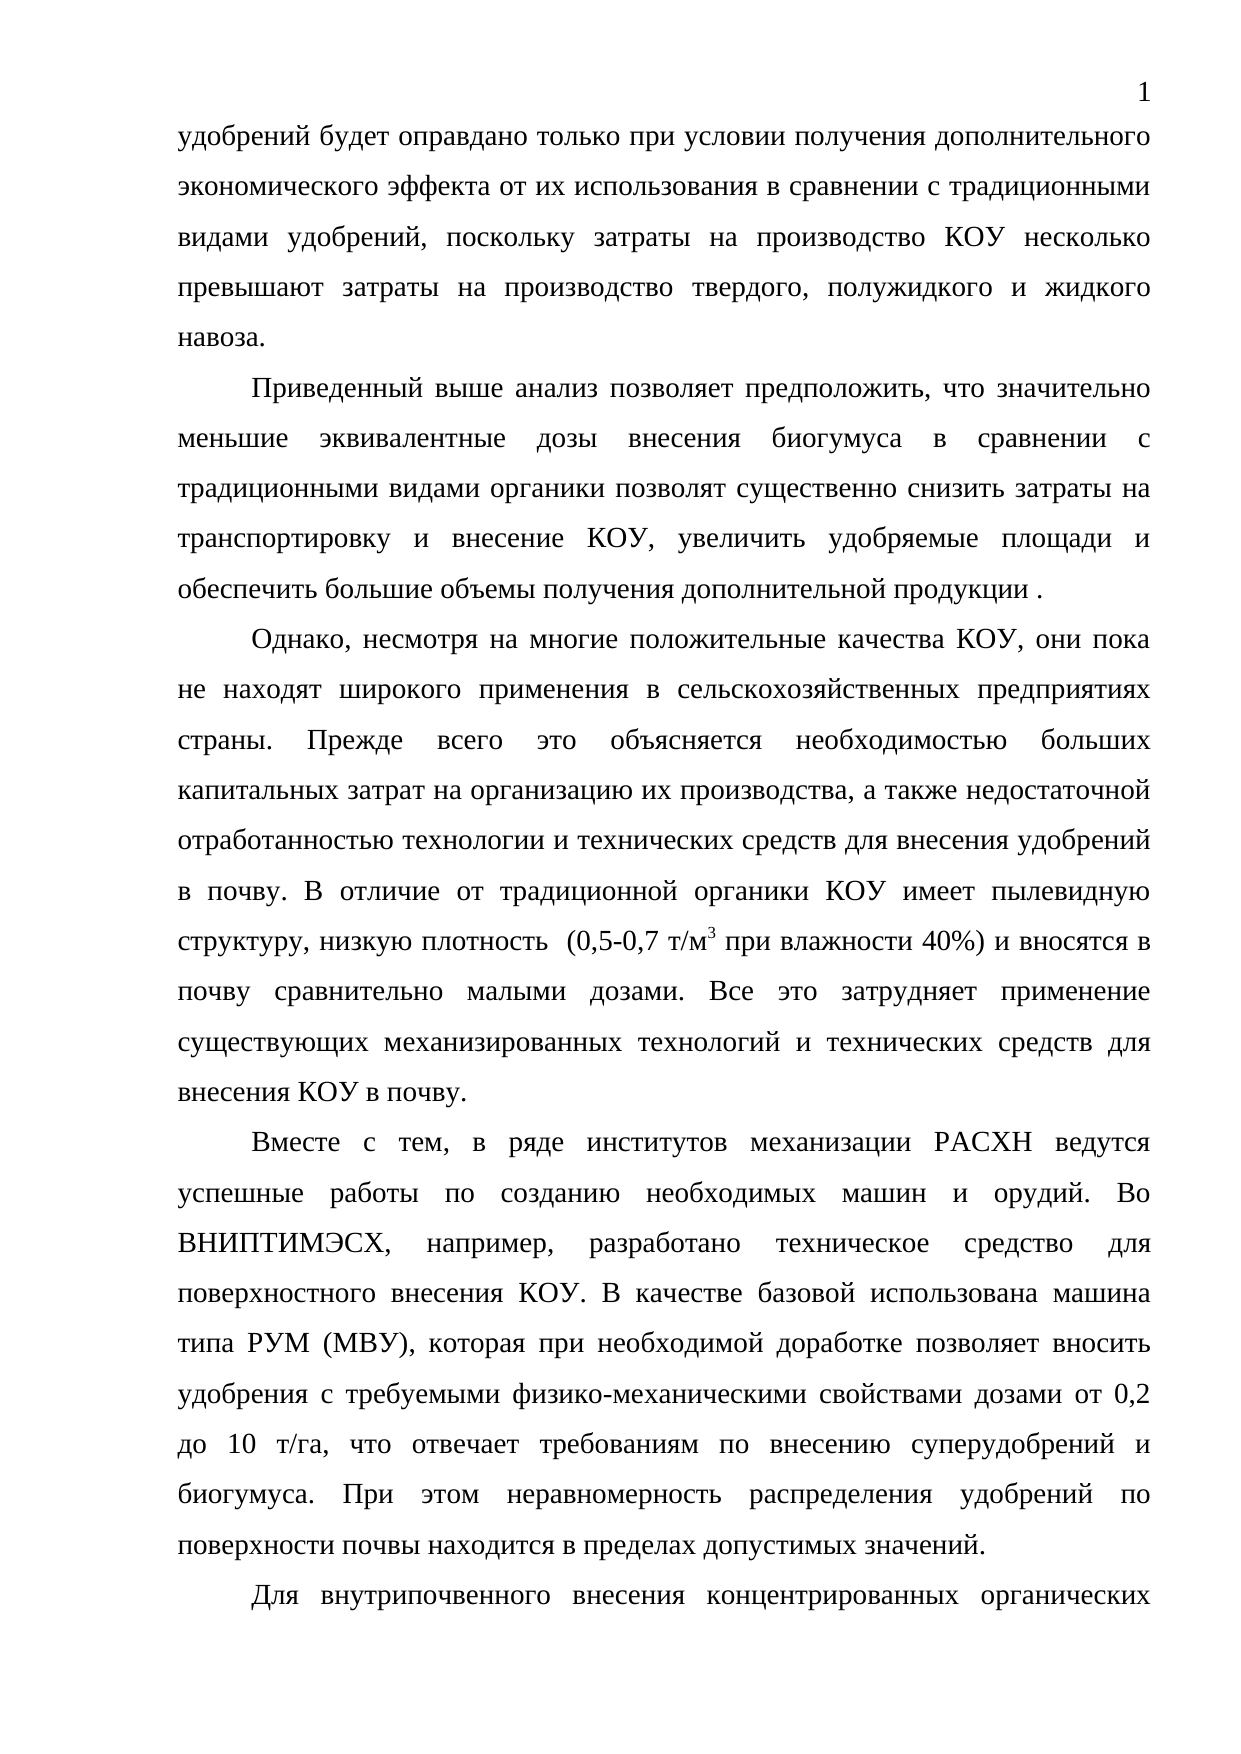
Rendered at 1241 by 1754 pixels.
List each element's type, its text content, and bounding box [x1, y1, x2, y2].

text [177, 1577, 1152, 1611]
text Однако, несмотря на многие положительные качества КОУ, они пока не находят широкого применения в сельскохозяйственных предприятиях страны. Прежде всего это объясняется необходимостью больших капитальных затрат на организацию их производства, а также недостаточной отработанностью технологии и технических средств для внесения удобрений в почву. В отличие от традиционной органики КОУ имеет пылевидную структуру, низкую плотность (0,5-0,7 т/м3 при влажности 40%) и вносятся в почву сравнительно малыми дозами. Все это затрудняет применение существующих механизированных технологий и технических средств для внесения КОУ в почву. [177, 621, 1152, 1108]
text Вместе с тем, в ряде институтов механизации РАСХН ведутся успешные работы по созданию необходимых машин и орудий. Во ВНИПТИМЭСХ, например, разработано техническое средство для поверхностного внесения КОУ. В качестве базовой использована машина типа РУМ (МВУ), которая при необходимой доработке позволяет вносить удобрения с требуемыми физико-механическими свойствами дозами от 0,2 до 10 т/га, что отвечает требованиям по внесению суперудобрений и биогумуса. При этом неравномерность распределения удобрений по поверхности почвы находится в пределах допустимых значений. [177, 1124, 1152, 1560]
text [177, 118, 1152, 353]
text Приведенный выше анализ позволяет предположить, что значительно меньшие эквивалентные дозы внесения биогумуса в сравнении с традиционными видами органики позволят существенно снизить затраты на транспортировку и внесение КОУ, увеличить удобряемые площади и обеспечить большие объемы получения дополнительной продукции . [177, 370, 1152, 604]
